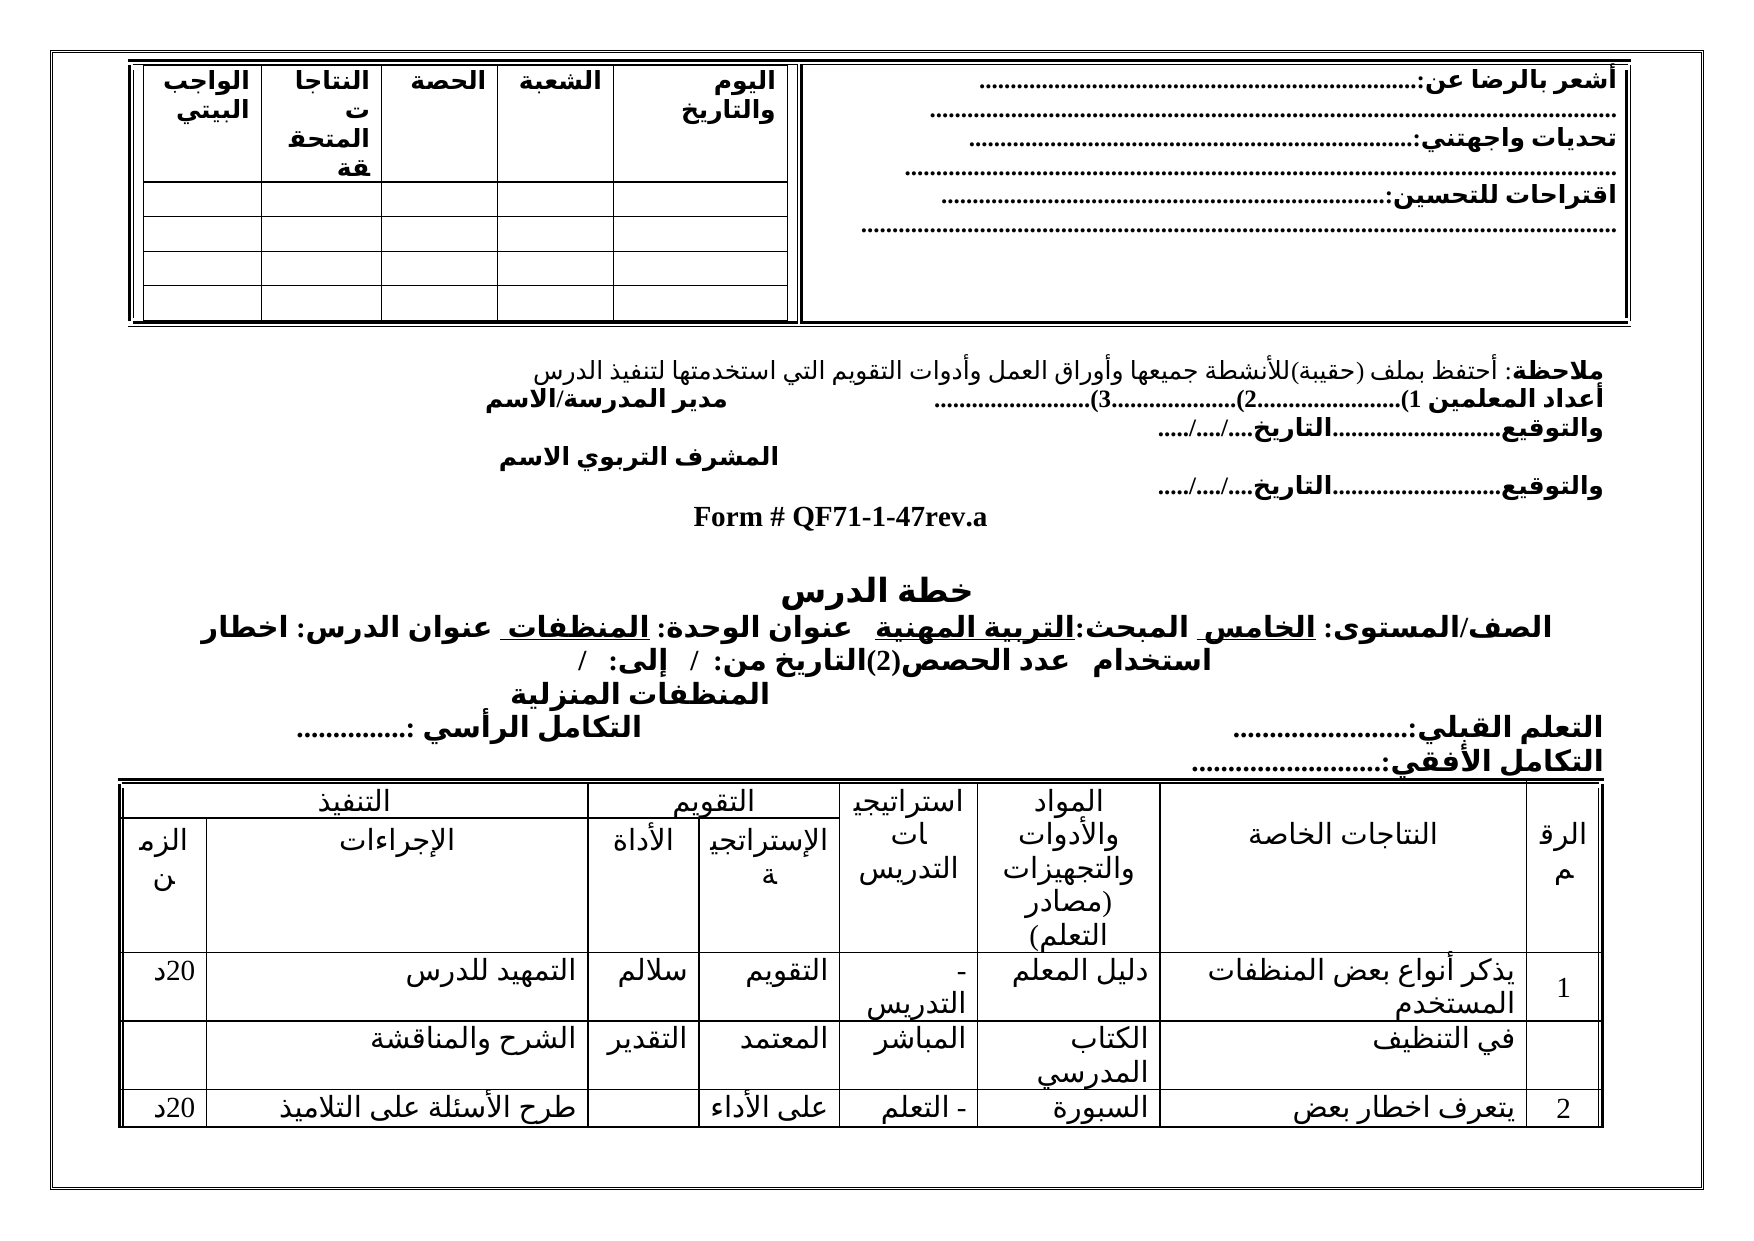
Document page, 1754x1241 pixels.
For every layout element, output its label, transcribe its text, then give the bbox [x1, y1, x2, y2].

table_header التقويم [589, 784, 839, 817]
table_cell على الأداء [700, 1090, 839, 1126]
text خطة الدرس [150, 571, 1604, 610]
text المنظفات المنزلية [150, 677, 1604, 710]
table_cell يذكر أنواع بعض المنظفات المستخدم [1161, 953, 1526, 1020]
table_cell 20د [124, 1090, 206, 1126]
table_cell الكتاب المدرسي [978, 1022, 1159, 1089]
table_cell التمهيد للدرس [207, 953, 587, 1020]
text Form # QF71-1-47rev.a [150, 499, 1600, 533]
table_cell [124, 1022, 206, 1089]
table_cell التقويم [700, 953, 839, 1020]
table_cell في التنظيف [1161, 1022, 1526, 1089]
table_header المواد والأدوات والتجهيزات (مصادر التعلم) [978, 784, 1159, 951]
table_cell الإجراءات [207, 819, 587, 951]
text المشرف التربوي الاسم والتوقيع...........................التاريخ..../..../..... [150, 442, 1604, 499]
text ملاحظة: أحتفظ بملف (حقيبة)للأنشطة جميعها وأوراق العمل وأدوات التقويم التي استخدمتها لتنفيذ الدرس [150, 356, 1604, 384]
table_cell التقدير [589, 1022, 698, 1089]
table_cell المعتمد [700, 1022, 839, 1089]
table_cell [1161, 1090, 1526, 1126]
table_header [131, 62, 799, 321]
table_cell 20د [124, 953, 206, 1020]
table_cell الشرح والمناقشة [207, 1022, 587, 1089]
table_cell - التعلم [840, 1090, 977, 1126]
table_header النتاجات الخاصة [1161, 784, 1526, 951]
table_header التنفيذ [121, 781, 588, 817]
text التعلم القبلي:........................ التكامل الرأسي :............... التكامل الأفقي:.......................... [150, 710, 1604, 777]
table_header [803, 65, 1628, 321]
table_cell - التدريس [840, 953, 977, 1020]
table_cell 1 [1527, 953, 1598, 1020]
table_header الرقم [1527, 781, 1601, 951]
table_cell السبورة [978, 1090, 1159, 1126]
table_cell 2 [1527, 1090, 1598, 1126]
table_cell [589, 1090, 698, 1126]
table_header استراتيجيات التدريس [840, 784, 977, 951]
table_cell سلالم [589, 953, 698, 1020]
table_cell الزمن [124, 819, 206, 951]
table_cell دليل المعلم [978, 953, 1159, 1020]
table_cell الأداة [589, 819, 698, 951]
text الصف/المستوى: الخامس المبحث:التربية المهنية عنوان الوحدة: المنظفات عنوان الدرس: اخطار استخدام عدد الحصص(2)التاريخ من: / إلى: / [150, 610, 1604, 677]
table_cell [1527, 1022, 1598, 1089]
table_cell الإستراتجية [700, 819, 839, 951]
text أعداد المعلمين 1).......................2)....................3)......................... مدير المدرسة/الاسم والتوقيع...........................التاريخ..../..../..... [150, 384, 1604, 442]
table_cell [207, 1090, 587, 1126]
table_cell المباشر [840, 1022, 977, 1089]
